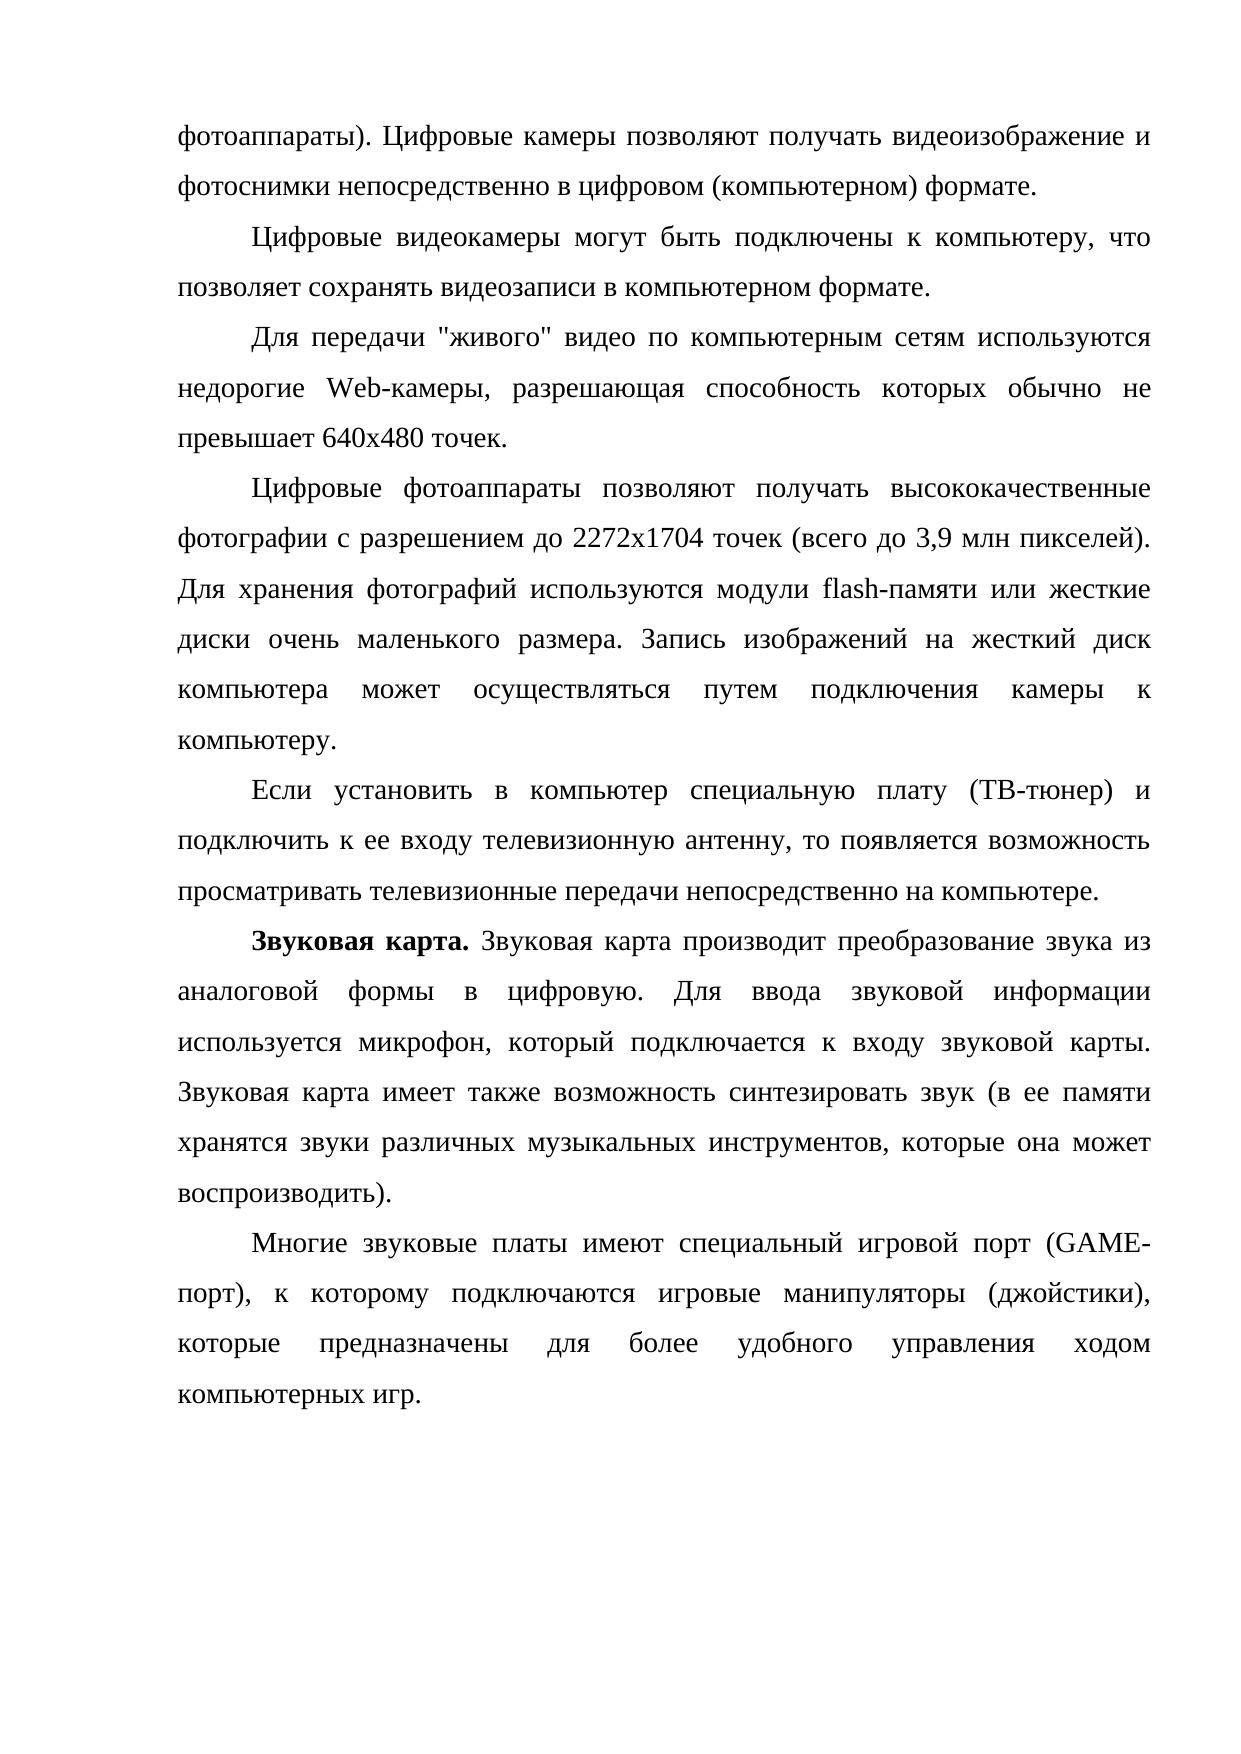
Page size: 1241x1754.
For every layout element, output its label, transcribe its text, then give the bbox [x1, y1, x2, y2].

text Если установить в компьютер специальную плату (ТВ-тюнер) и подключить к ее входу телевизионную антенну, то появляется возможность просматривать телевизионные передачи непосредственно на компьютере. [177, 772, 1152, 906]
text Многие звуковые платы имеют специальный игровой порт (GAME-порт), к которому подключаются игровые манипуляторы (джойстики), которые предназначены для более удобного управления ходом компьютерных игр. [177, 1225, 1152, 1409]
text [177, 118, 1152, 202]
text Для передачи "живого" видео по компьютерным сетям используются недорогие Web-камеры, разрешающая способность которых обычно не превышает 640x480 точек. [177, 319, 1152, 453]
text Цифровые фотоаппараты позволяют получать высококачественные фотографии с разрешением до 2272x1704 точек (всего до 3,9 млн пикселей). Для хранения фотографий используются модули flash-памяти или жесткие диски очень маленького размера. Запись изображений на жесткий диск компьютера может осуществляться путем подключения камеры к компьютеру. [177, 470, 1152, 755]
text Звуковая карта. Звуковая карта производит преобразование звука из аналоговой формы в цифровую. Для ввода звуковой информации используется микрофон, который подключается к входу звуковой карты. Звуковая карта имеет также возможность синтезировать звук (в ее памяти хранятся звуки различных музыкальных инструментов, которые она может воспроизводить). [177, 923, 1152, 1208]
text Цифровые видеокамеры могут быть подключены к компьютеру, что позволяет сохранять видеозаписи в компьютерном формате. [177, 219, 1152, 303]
